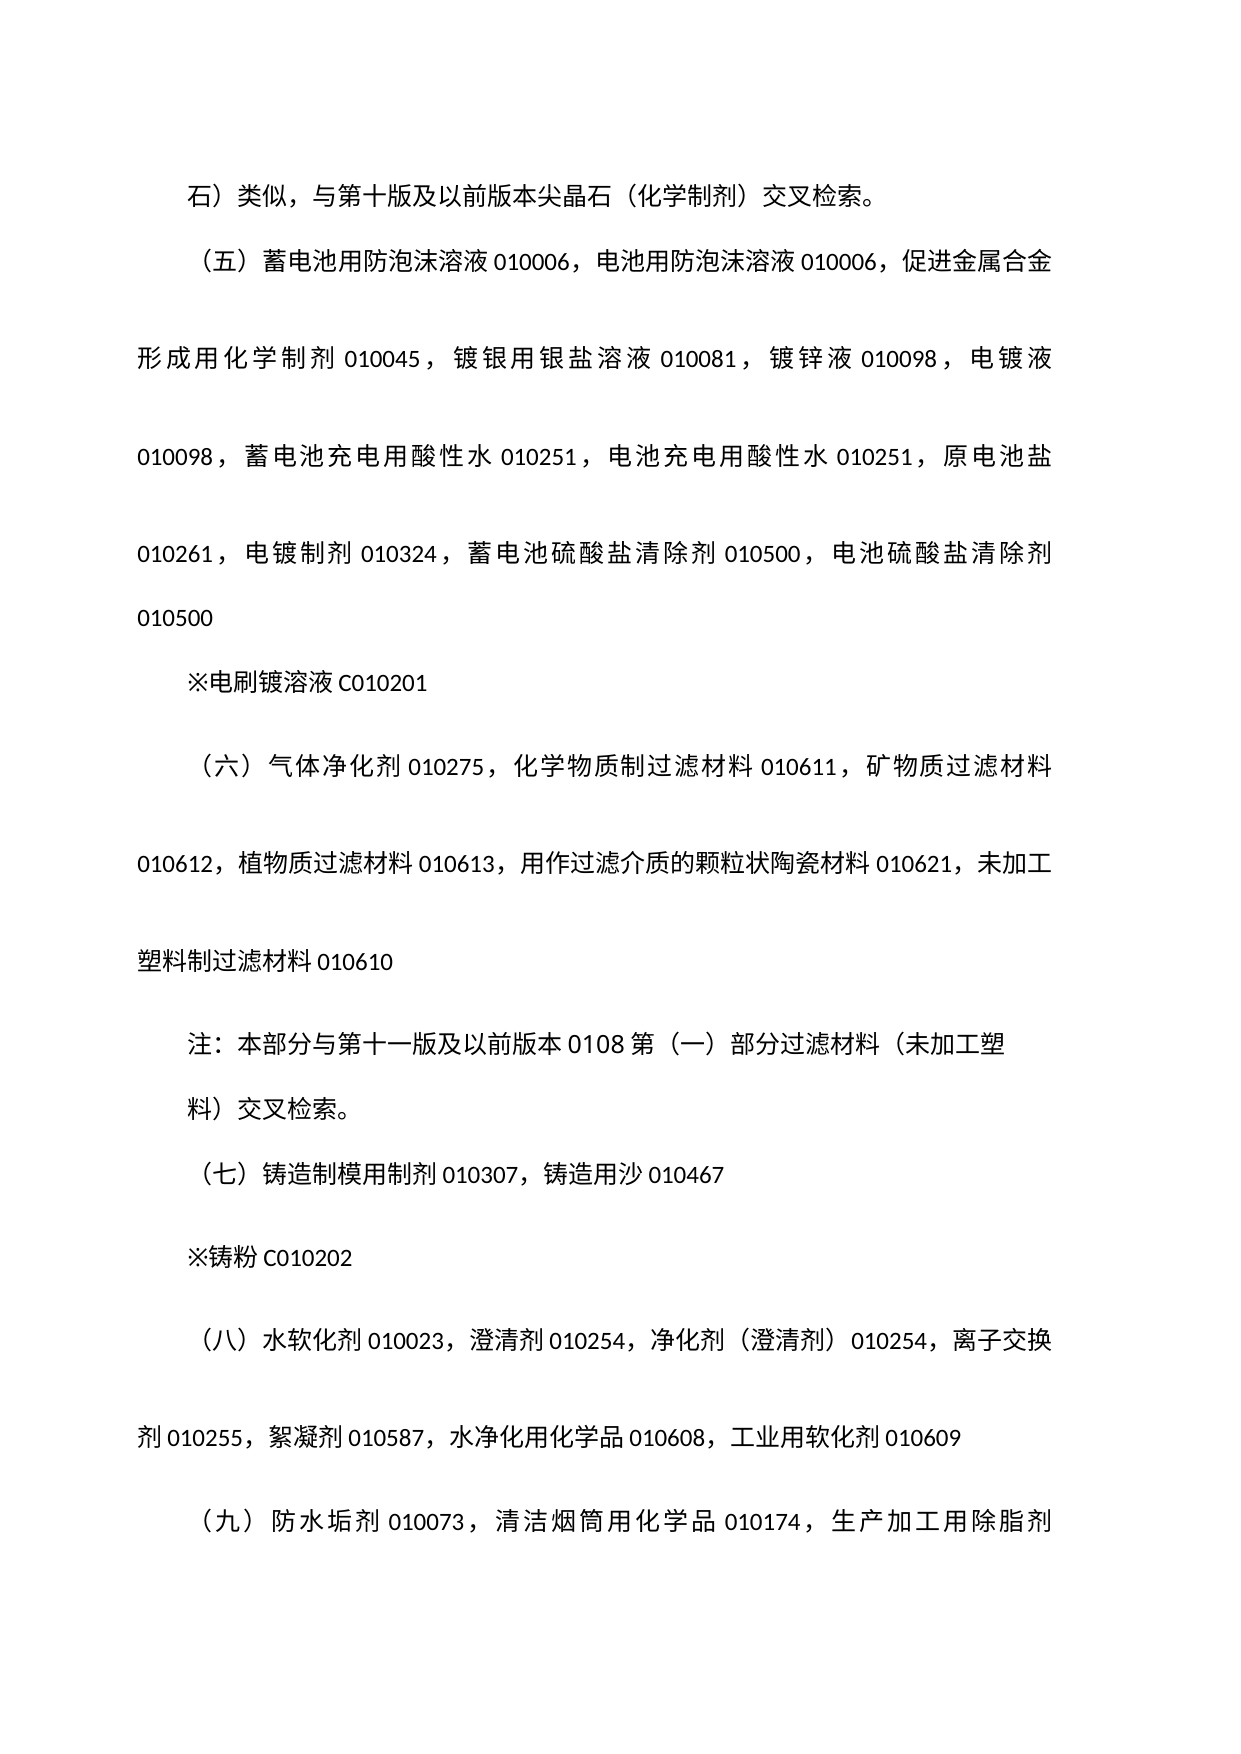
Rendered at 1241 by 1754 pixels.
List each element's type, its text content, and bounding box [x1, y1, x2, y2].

text （七）铸造制模用制剂010307，铸造用沙010467 [137, 1140, 1053, 1205]
text （六）气体净化剂010275，化学物质制过滤材料010611，矿物质过滤材料010612，植物质过滤材料010613，用作过滤介质的颗粒状陶瓷材料010621，未加工塑料制过滤材料010610 [137, 732, 1053, 992]
text 注：本部分与第十一版及以前版本0108第（一）部分过滤材料（未加工塑料）交叉检索。 [187, 1010, 1053, 1140]
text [187, 162, 1053, 227]
text （五）蓄电池用防泡沫溶液010006，电池用防泡沫溶液010006，促进金属合金形成用化学制剂010045，镀银用银盐溶液010081，镀锌液010098，电镀液010098，蓄电池充电用酸性水010251，电池充电用酸性水010251，原电池盐010261，电镀制剂010324，蓄电池硫酸盐清除剂010500，电池硫酸盐清除剂010500 [137, 227, 1053, 633]
text （八）水软化剂010023，澄清剂010254，净化剂（澄清剂）010254，离子交换剂010255，絮凝剂010587，水净化用化学品010608，工业用软化剂010609 [137, 1306, 1053, 1468]
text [137, 1487, 1053, 1552]
text ※铸粉C010202 [137, 1223, 1053, 1288]
text ※电刷镀溶液C010201 [137, 648, 1053, 713]
